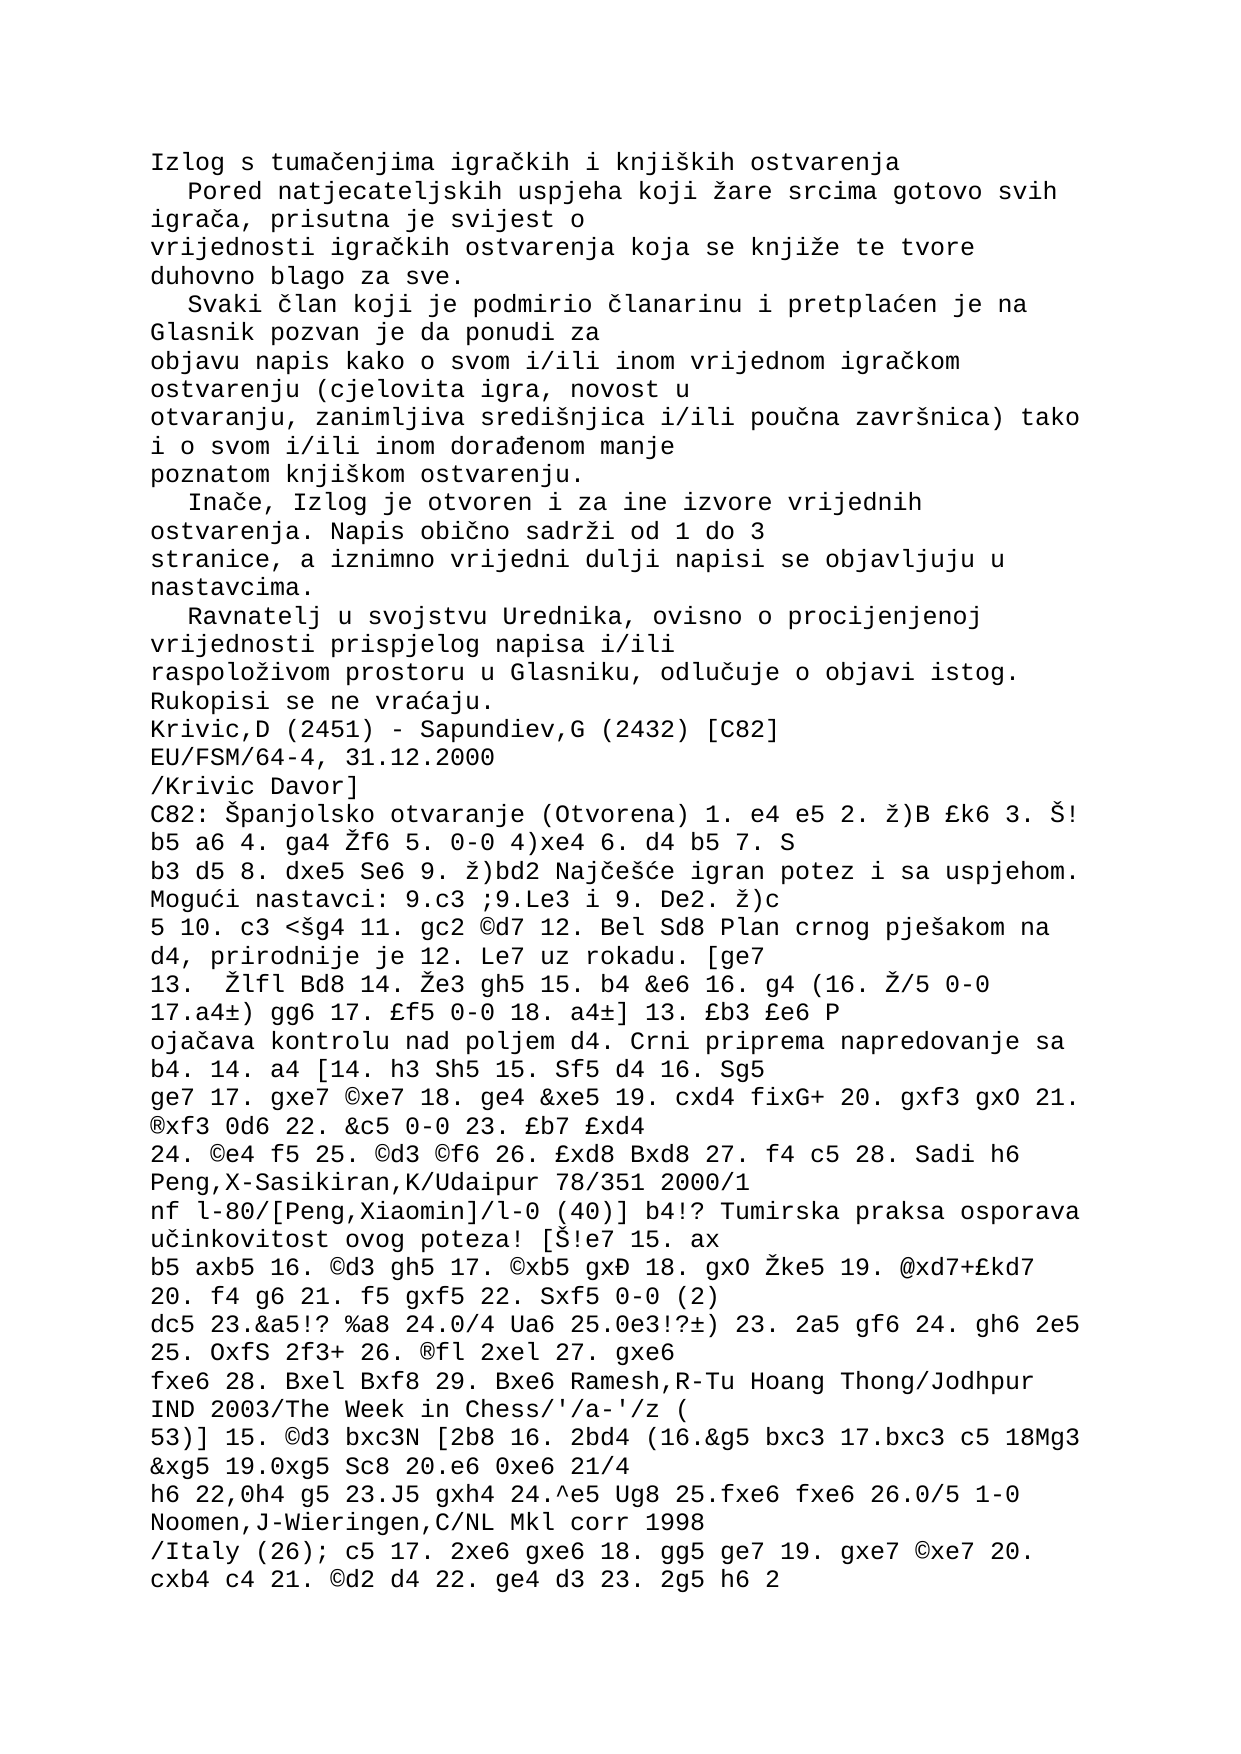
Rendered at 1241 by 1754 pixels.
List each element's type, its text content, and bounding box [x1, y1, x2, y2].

text Svaki član koji je podmirio članarinu i pretplaćen je na Glasnik pozvan je da ponudi za objavu napis kako o svom i/ili inom vrijednom igračkom ostvarenju (cjelovita igra, novost u otvaranju, zanimljiva središnjica i/ili poučna završnica) tako i o svom i/ili inom dorađenom manje poznatom knjiškom ostvarenju. [150, 292, 1090, 490]
text C82: Španjolsko otvaranje (Otvorena) 1. e4 e5 2. ž)B £k6 3. Š!b5 a6 4. ga4 Žf6 5. 0-0 4)xe4 6. d4 b5 7. S b3 d5 8. dxe5 Se6 9. ž)bd2 Najčešće igran potez i sa uspjehom. Mogući nastavci: 9.c3 ;9.Le3 i 9. De2. ž)c 5 10. c3 <šg4 11. gc2 ©d7 12. Bel Sd8 Plan crnog pješakom na d4, prirodnije je 12. Le7 uz rokadu. [ge7 [150, 802, 1090, 972]
text EU/FSM/64-4, 31.12.2000 /Krivic Davor] [150, 745, 1090, 802]
text Ravnatelj u svojstvu Urednika, ovisno o procijenjenoj vrijednosti prispjelog napisa i/ili raspoloživom prostoru u Glasniku, odlučuje o objavi istog. Rukopisi se ne vraćaju. [150, 603, 1090, 717]
text Inače, Izlog je otvoren i za ine izvore vrijednih ostvarenja. Napis obično sadrži od 1 do 3 stranice, a iznimno vrijedni dulji napisi se objavljuju u nastavcima. [150, 490, 1090, 603]
text Pored natjecateljskih uspjeha koji žare srcima gotovo svih igrača, prisutna je svijest o vrijednosti igračkih ostvarenja koja se knjiže te tvore duhovno blago za sve. [150, 178, 1090, 292]
text 13. Žlfl Bd8 14. Že3 gh5 15. b4 &e6 16. g4 (16. Ž/5 0-0 17.a4±) gg6 17. £f5 0-0 18. a4±] 13. £b3 £e6 P ojačava kontrolu nad poljem d4. Crni priprema napredovanje sa b4. 14. a4 [14. h3 Sh5 15. Sf5 d4 16. Sg5 ge7 17. gxe7 ©xe7 18. ge4 &xe5 19. cxd4 fixG+ 20. gxf3 gxO 21. ®xf3 0d6 22. &c5 0-0 23. £b7 £xd4 24. ©e4 f5 25. ©d3 ©f6 26. £xd8 Bxd8 27. f4 c5 28. Sadi h6 Peng,X-Sasikiran,K/Udaipur 78/351 2000/1 nf l-80/[Peng,Xiaomin]/l-0 (40)] b4!? Tumirska praksa osporava učinkovitost ovog poteza! [Š!e7 15. ax b5 axb5 16. ©d3 gh5 17. ©xb5 gxĐ 18. gxO Žke5 19. @xd7+£kd7 20. f4 g6 21. f5 gxf5 22. Sxf5 0-0 (2) dc5 23.&a5!? %a8 24.0/4 Ua6 25.0e3!?±) 23. 2a5 gf6 24. gh6 2e5 25. OxfS 2f3+ 26. ®fl 2xel 27. gxe6 fxe6 28. Bxel Bxf8 29. Bxe6 Ramesh,R-Tu Hoang Thong/Jodhpur IND 2003/The Week in Chess/'/a-'/z ( 53)] 15. ©d3 bxc3N [2b8 16. 2bd4 (16.&g5 bxc3 17.bxc3 c5 18Mg3 &xg5 19.0xg5 Sc8 20.e6 0xe6 21/4 h6 22,0h4 g5 23.J5 gxh4 24.^e5 Ug8 25.fxe6 fxe6 26.0/5 1-0 Noomen,J-Wieringen,C/NL Mkl corr 1998 /Italy (26); c5 17. 2xe6 gxe6 18. gg5 ge7 19. gxe7 ©xe7 20. cxb4 c4 21. ©d2 d4 22. ge4 d3 23. 2g5 h6 2 [150, 972, 1090, 1595]
text Krivic,D (2451) - Sapundiev,G (2432) [C82] [150, 717, 1090, 745]
text Izlog s tumačenjima igračkih i knjiških ostvarenja [150, 150, 1090, 178]
